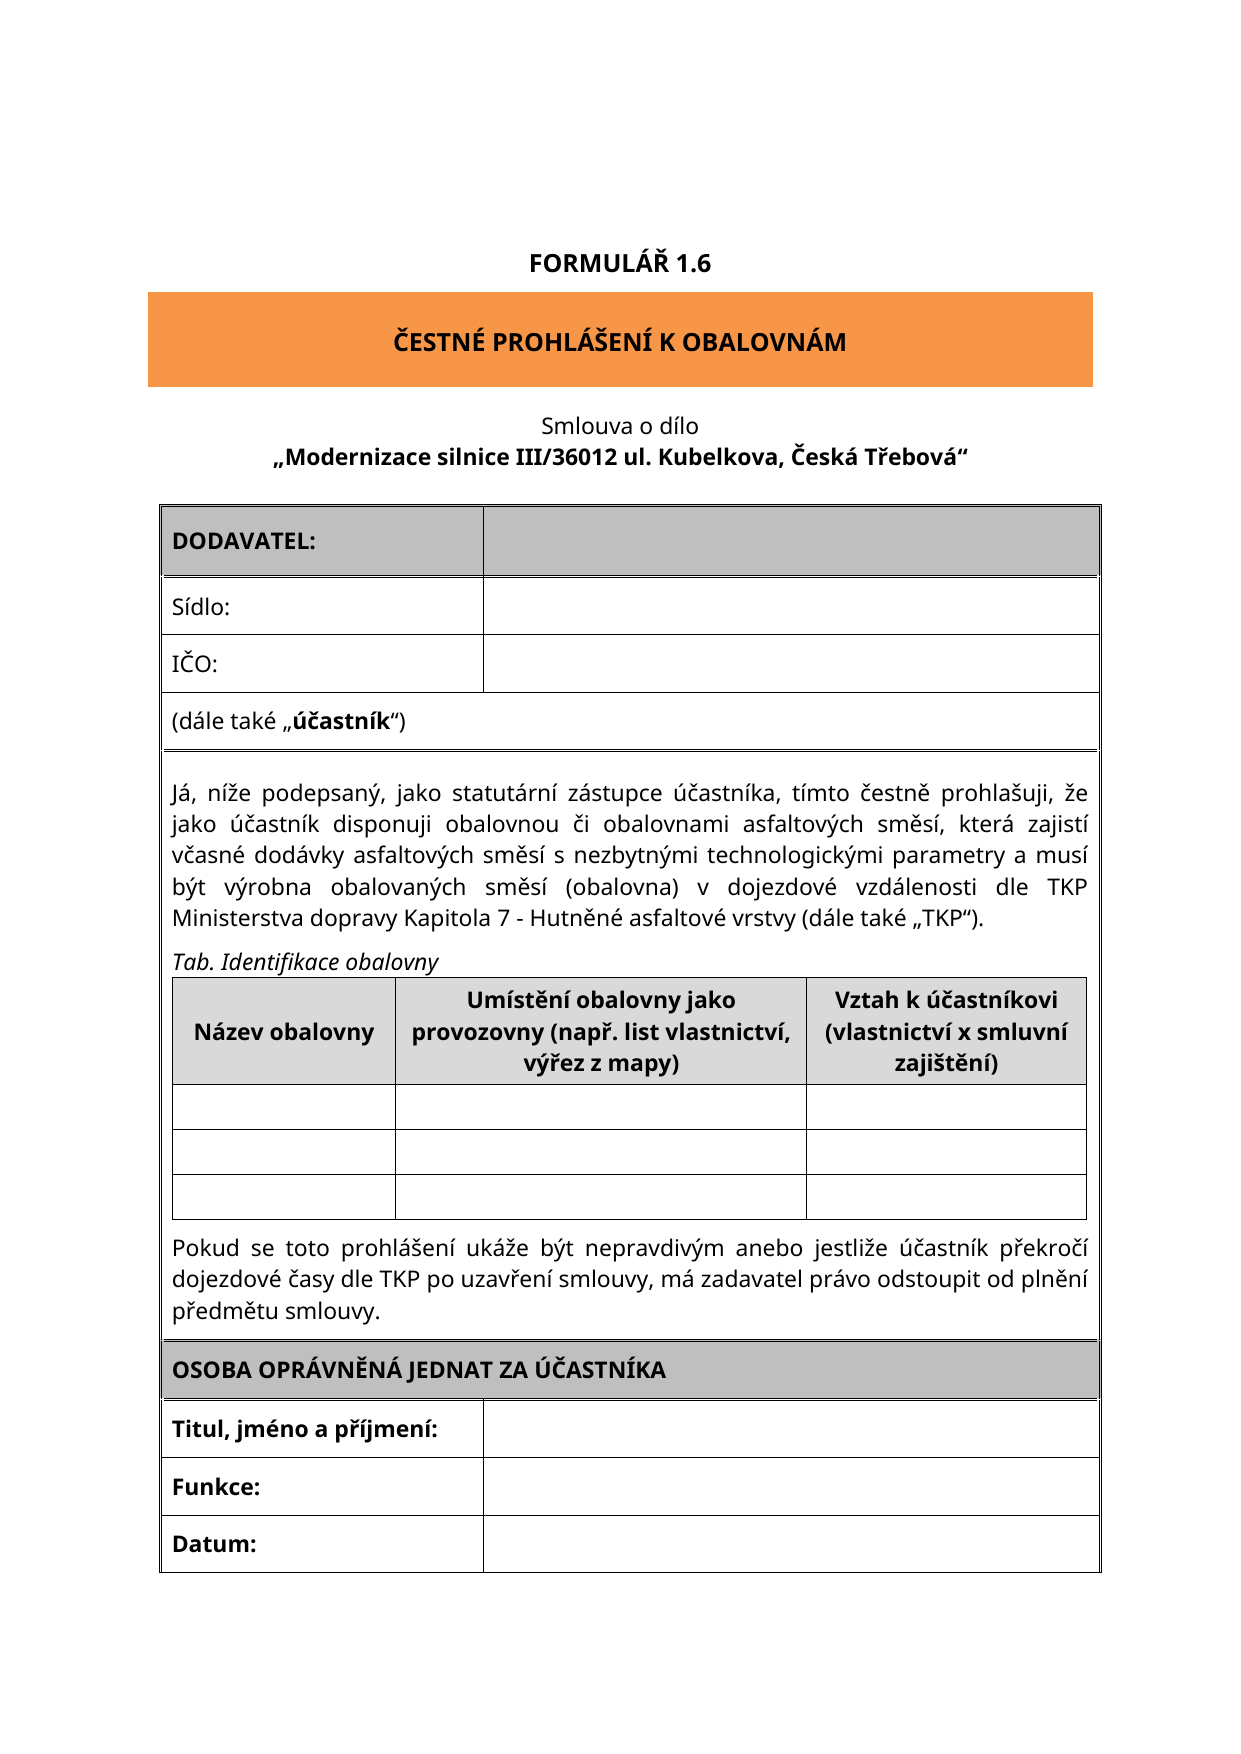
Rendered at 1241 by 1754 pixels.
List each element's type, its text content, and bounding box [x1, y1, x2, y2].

table_cell osoba oprávněná jednat za účastníka [162, 1339, 1099, 1398]
table_cell (dále také „účastník“) [162, 693, 1099, 749]
table_cell [484, 1398, 1101, 1457]
text Smlouva o dílo [148, 410, 1093, 441]
table_cell Titul, jméno a příjmení: [160, 1398, 483, 1457]
table_cell [484, 575, 1101, 634]
table_cell IČO: [162, 635, 483, 692]
table_header DODAVATEL: [162, 507, 483, 575]
table_cell Já, níže podepsaný, jako statutární zástupce účastníka, tímto čestně prohlašuji, že jako účastník disponuji obalovnou či obalovnami asfaltových směsí, která zajistí včasné dodávky asfaltových směsí s nezbytnými technologickými parametry a musí být výrobna obalovaných směsí (obalovna) v dojezdové vzdálenosti dle TKP Ministerstva dopravy Kapitola 7 - Hutněné asfaltové vrstvy (dále také „TKP“). Tab. Identifikace obalovny Pokud se toto prohlášení ukáže být nepravdivým anebo jestliže účastník překročí dojezdové časy dle TKP po uzavření smlouvy, má zadavatel právo odstoupit od plnění předmětu smlouvy. [160, 749, 1101, 1338]
text FORMULÁŘ 1.6 [148, 245, 1093, 279]
table_header [484, 507, 1099, 575]
text čestné Prohlášení k obalovnám [148, 324, 1093, 359]
text „Modernizace silnice III/36012 ul. Kubelkova, Česká Třebová“ [148, 441, 1093, 472]
table_cell Sídlo: [160, 575, 483, 634]
table_cell [484, 1458, 1099, 1514]
table_cell Funkce: [162, 1458, 483, 1514]
table_cell [484, 1516, 1099, 1572]
table_cell Datum: [162, 1516, 483, 1572]
table_cell [484, 635, 1099, 692]
